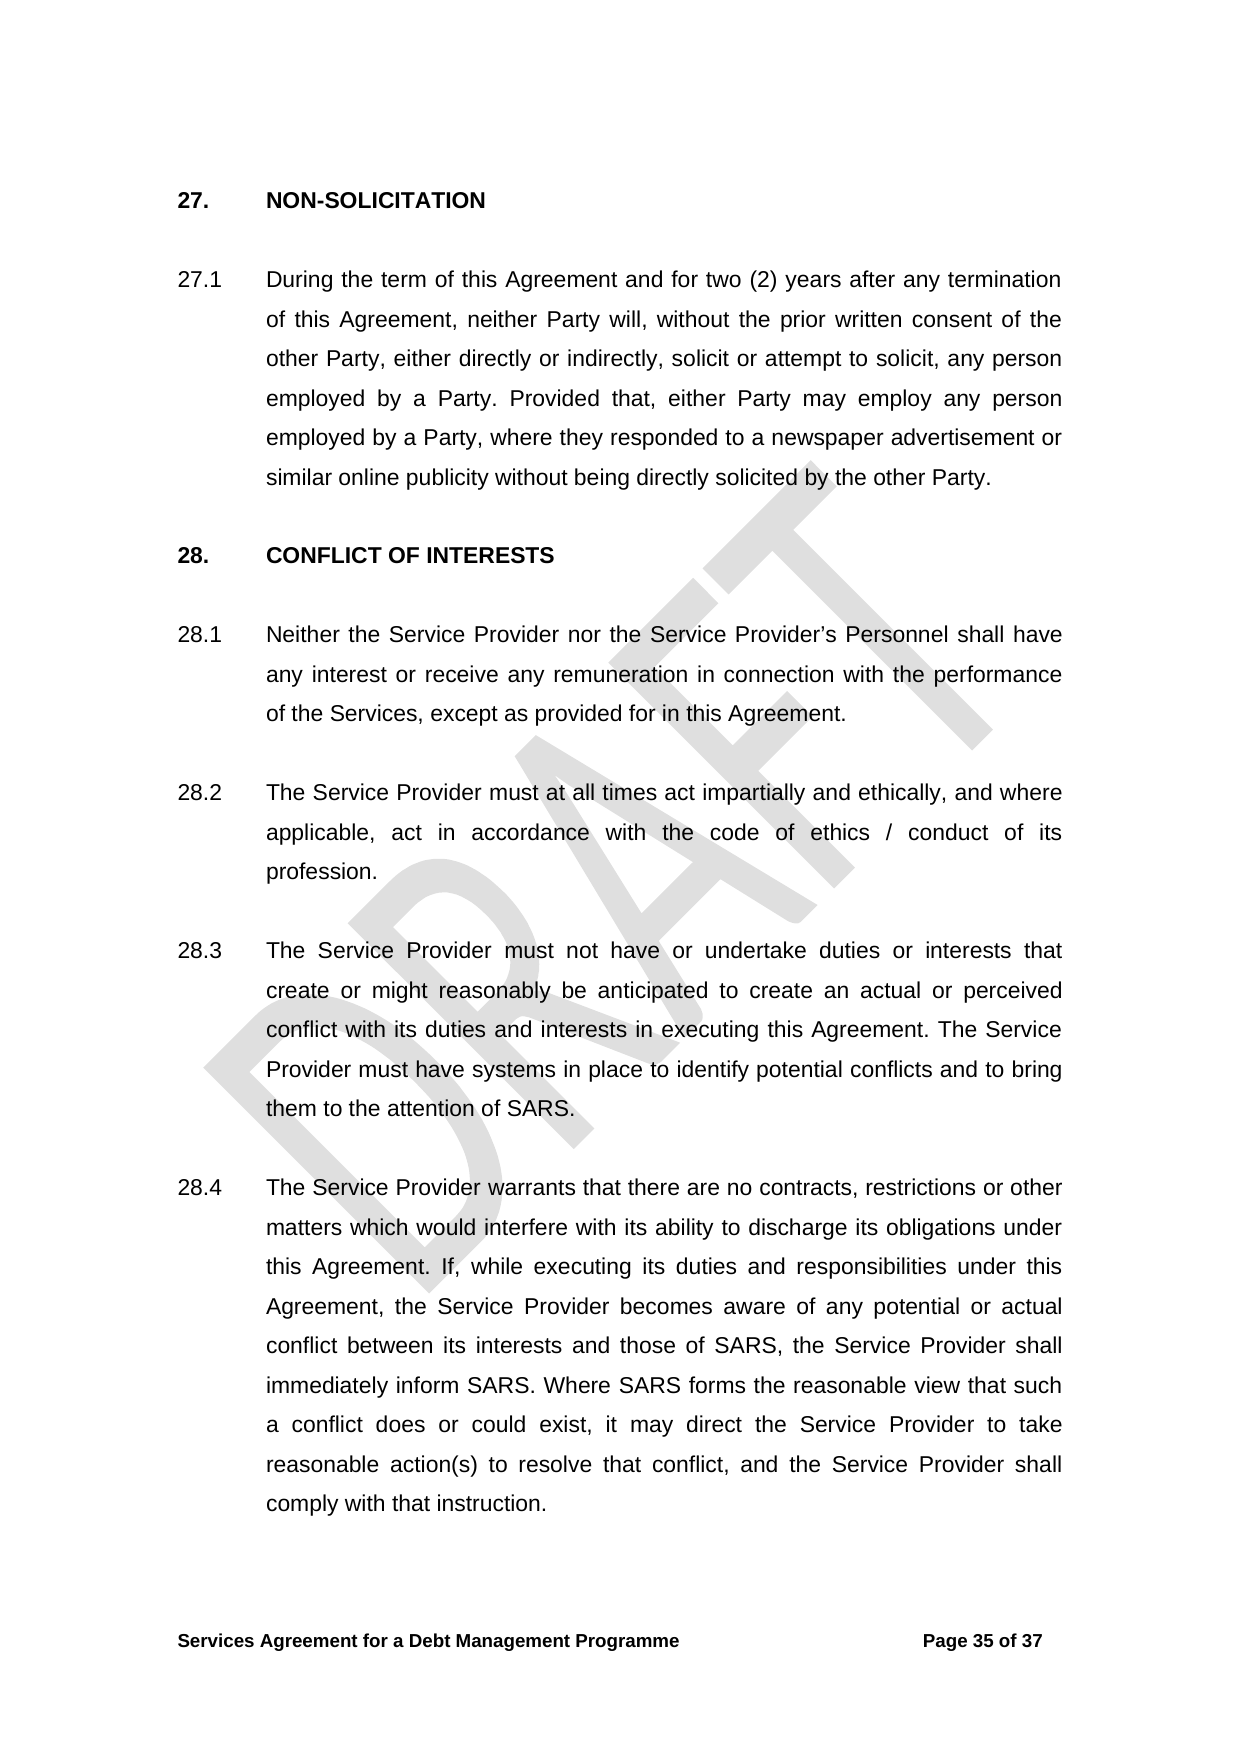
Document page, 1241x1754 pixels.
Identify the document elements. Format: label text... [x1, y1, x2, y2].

list The Service Provider must at all times act impartially and ethically, and where applicable, act in accordance with the code of ethics / conduct of its profession. [177, 779, 1063, 885]
list During the term of this Agreement and for two (2) years after any termination of this Agreement, neither Party will, without the prior written consent of the other Party, either directly or indirectly, solicit or attempt to solicit, any person employed by a Party. Provided that, either Party may employ any person employed by a Party, where they responded to a newspaper advertisement or similar online publicity without being directly solicited by the other Party. [177, 266, 1063, 490]
list The Service Provider must not have or undertake duties or interests that create or might reasonably be anticipated to create an actual or perceived conflict with its duties and interests in executing this Agreement. The Service Provider must have systems in place to identify potential conflicts and to bring them to the attention of SARS. [177, 937, 1063, 1122]
list Neither the Service Provider nor the Service Provider’s Personnel shall have any interest or receive any remuneration in connection with the performance of the Services, except as provided for in this Agreement. [177, 621, 1063, 727]
subtitle NON-SOLICITATION [177, 187, 1063, 213]
subtitle CONFLICT OF INTERESTS [177, 542, 1063, 569]
list The Service Provider warrants that there are no contracts, restrictions or other matters which would interfere with its ability to discharge its obligations under this Agreement. If, while executing its duties and responsibilities under this Agreement, the Service Provider becomes aware of any potential or actual conflict between its interests and those of SARS, the Service Provider shall immediately inform SARS. Where SARS forms the reasonable view that such a conflict does or could exist, it may direct the Service Provider to take reasonable action(s) to resolve that conflict, and the Service Provider shall comply with that instruction. [177, 1174, 1063, 1516]
